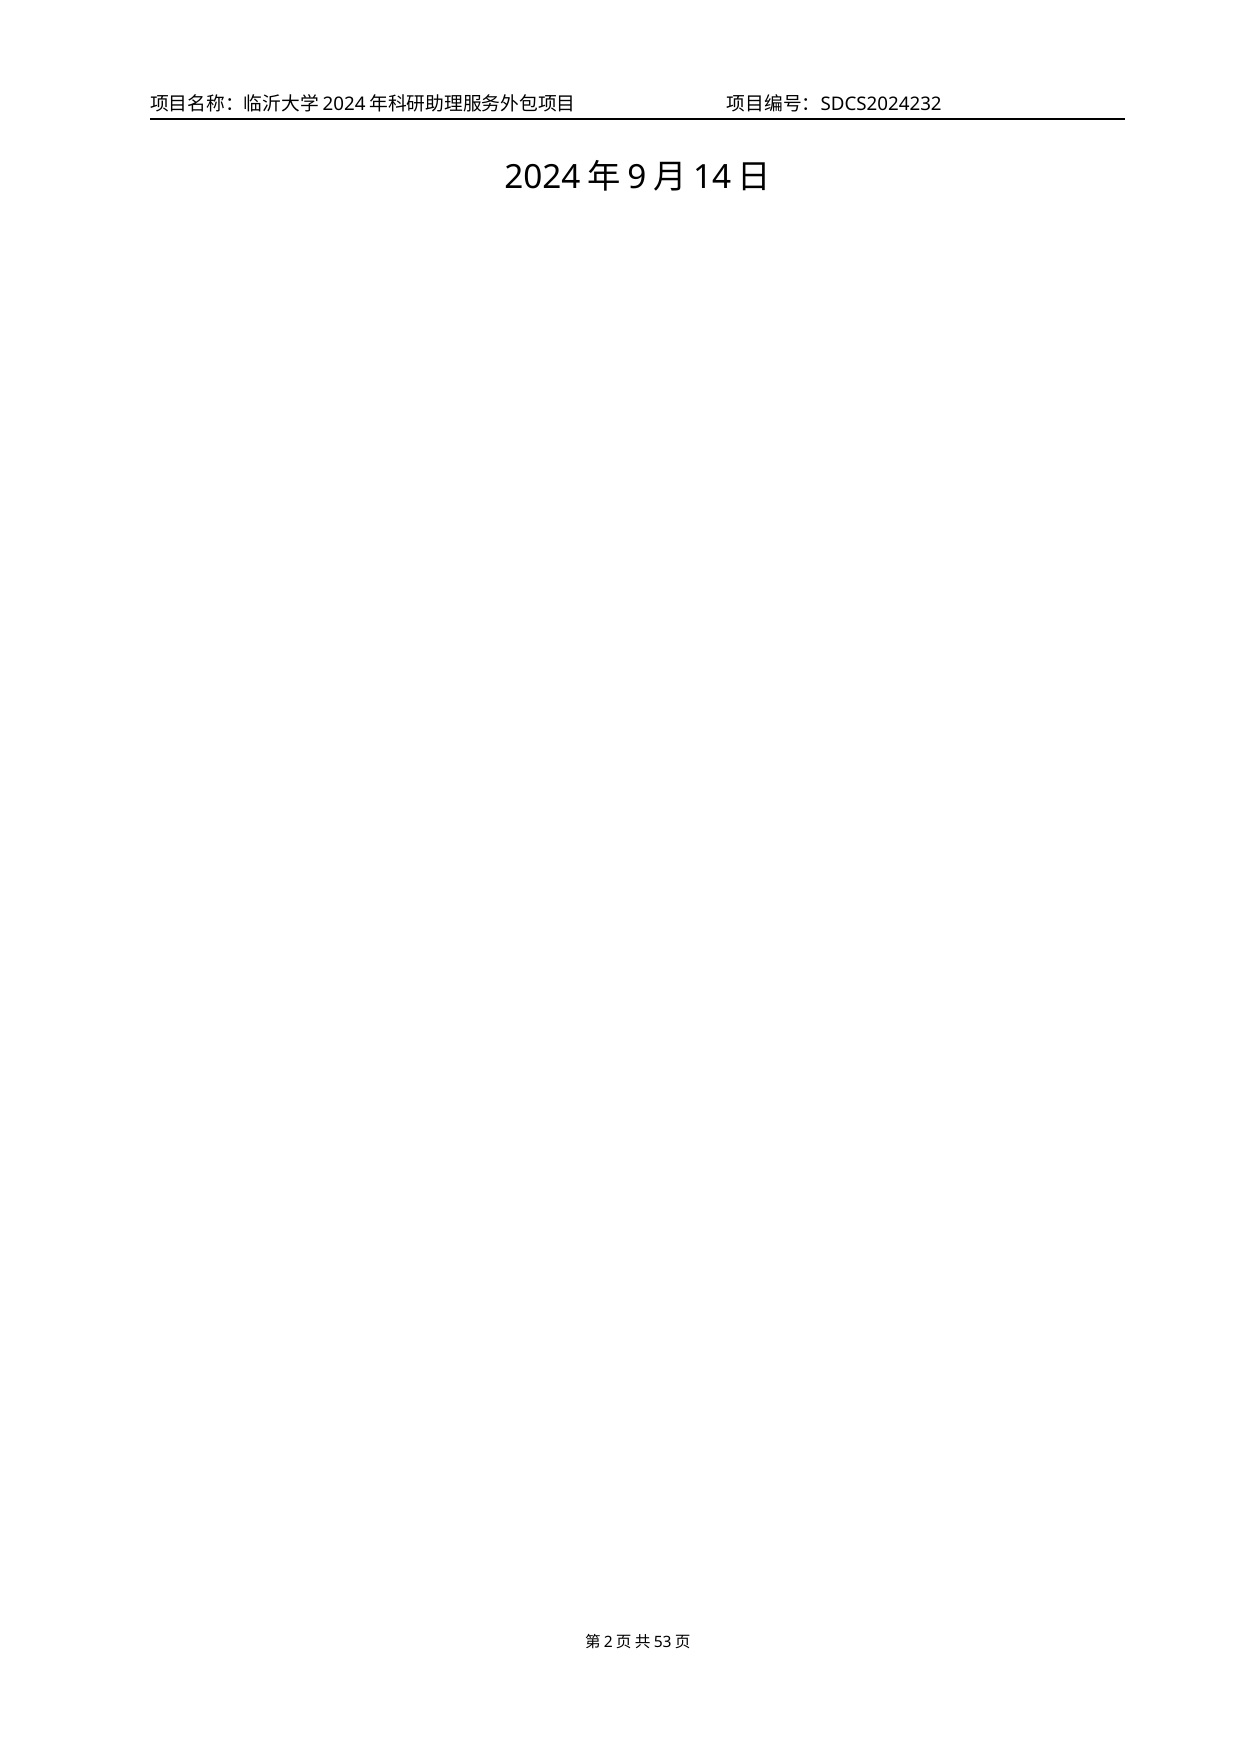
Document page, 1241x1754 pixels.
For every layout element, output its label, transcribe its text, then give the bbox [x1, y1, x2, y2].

text 2024年9月14日 [150, 150, 1125, 198]
